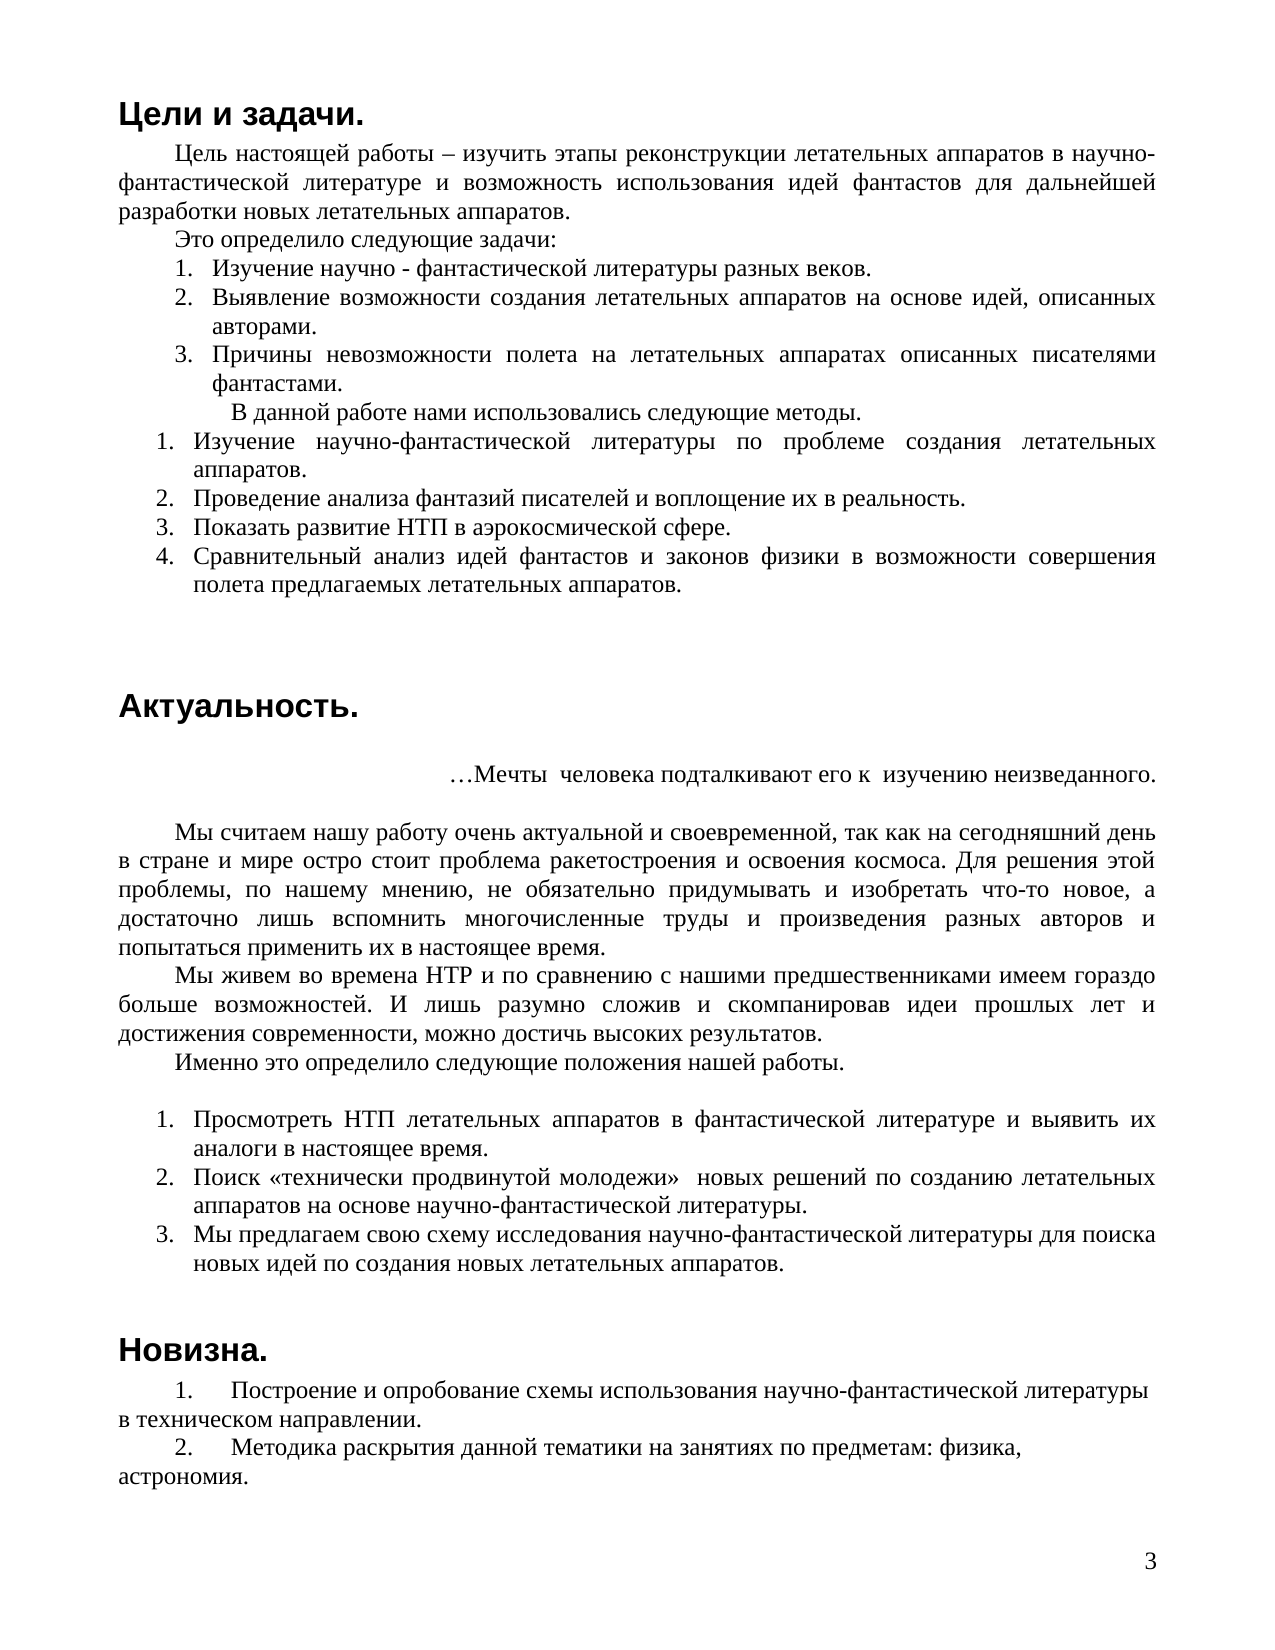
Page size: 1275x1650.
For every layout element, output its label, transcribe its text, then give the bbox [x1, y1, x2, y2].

subtitle Цели и задачи. [118, 94, 1157, 132]
subtitle Новизна. [118, 1330, 1157, 1369]
list Построение и опробование схемы использования научно-фантастической литературы в техническом направлении. [118, 1375, 1157, 1432]
text …Мечты человека подталкивают его к изучению неизведанного. [118, 759, 1157, 788]
subtitle Актуальность. [118, 686, 1157, 724]
text Мы живем во времена НТР и по сравнению с нашими предшественниками имеем гораздо больше возможностей. И лишь разумно сложив и скомпанировав идеи прошлых лет и достижения современности, можно достичь высоких результатов. [118, 960, 1157, 1047]
list Методика раскрытия данной тематики на занятиях по предметам: физика, астрономия. [118, 1432, 1157, 1490]
list Проведение анализа фантазий писателей и воплощение их в реальность. [156, 483, 1157, 512]
list Просмотреть НТП летательных аппаратов в фантастической литературе и выявить их аналоги в настоящее время. [156, 1104, 1157, 1162]
text Цель настоящей работы – изучить этапы реконструкции летательных аппаратов в научно-фантастической литературе и возможность использования идей фантастов для дальнейшей разработки новых летательных аппаратов. [118, 138, 1157, 224]
list Сравнительный анализ идей фантастов и законов физики в возможности совершения полета предлагаемых летательных аппаратов. [156, 541, 1157, 598]
list Выявление возможности создания летательных аппаратов на основе идей, описанных авторами. [174, 282, 1157, 339]
text В данной работе нами использовались следующие методы. [118, 397, 1157, 426]
text Это определило следующие задачи: [118, 224, 1157, 253]
text Именно это определило следующие положения нашей работы. [118, 1047, 1157, 1075]
list Изучение научно-фантастической литературы по проблеме создания летательных аппаратов. [156, 426, 1157, 483]
list Показать развитие НТП в аэрокосмической сфере. [156, 512, 1157, 541]
text Мы считаем нашу работу очень актуальной и своевременной, так как на сегодняшний день в стране и мире остро стоит проблема ракетостроения и освоения космоса. Для решения этой проблемы, по нашему мнению, не обязательно придумывать и изобретать что-то новое, а достаточно лишь вспомнить многочисленные труды и произведения разных авторов и попытаться применить их в настоящее время. [118, 817, 1157, 960]
list Поиск «технически продвинутой молодежи» новых решений по созданию летательных аппаратов на основе научно-фантастической литературы. [156, 1162, 1157, 1219]
list Изучение научно - фантастической литературы разных веков. [174, 253, 1157, 282]
list Мы предлагаем свою схему исследования научно-фантастической литературы для поиска новых идей по создания новых летательных аппаратов. [156, 1219, 1157, 1277]
list Причины невозможности полета на летательных аппаратах описанных писателями фантастами. [174, 339, 1157, 397]
